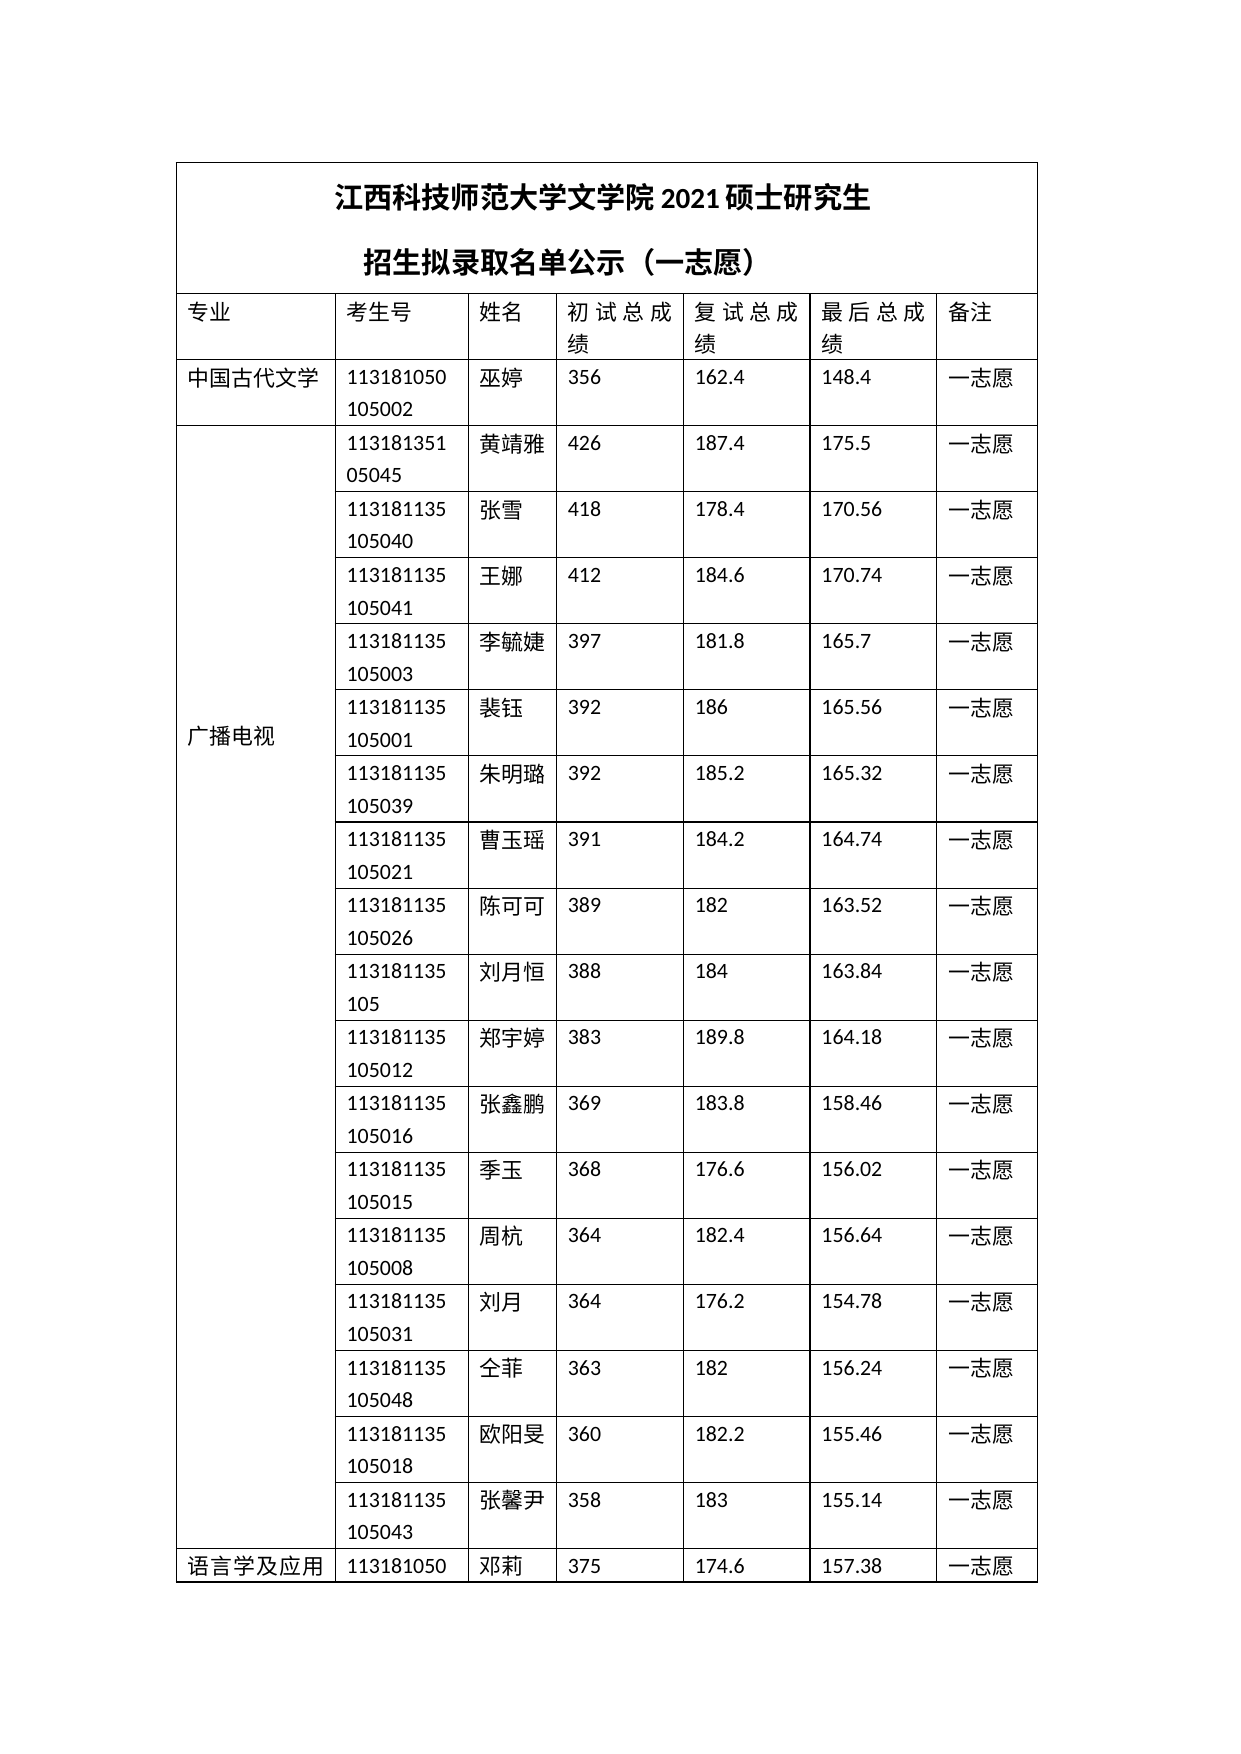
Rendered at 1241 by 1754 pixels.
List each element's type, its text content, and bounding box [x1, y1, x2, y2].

table_cell 155.14 [811, 1483, 936, 1548]
table_cell 369 [557, 1087, 683, 1152]
table_cell 155.46 [811, 1417, 936, 1482]
table_cell 113181135105021 [336, 823, 468, 887]
table_cell 一志愿 [937, 624, 1037, 689]
table_cell 113181135105039 [336, 756, 468, 821]
table_cell 368 [557, 1153, 683, 1218]
table_cell 113181135105003 [336, 624, 468, 689]
table_cell 一志愿 [937, 1021, 1037, 1086]
table_cell 156.02 [811, 1153, 936, 1218]
table_cell 175.5 [811, 426, 936, 491]
table_cell 165.56 [811, 690, 936, 755]
table_cell 113181135105016 [336, 1087, 468, 1152]
table_cell 刘月恒 [469, 955, 556, 1019]
table_cell 113181135105041 [336, 558, 468, 623]
table_cell 113181135105026 [336, 889, 468, 953]
table_cell 朱明璐 [469, 756, 556, 821]
table_cell 一志愿 [937, 360, 1037, 425]
table_cell 一志愿 [937, 756, 1037, 821]
table_cell 184.6 [684, 558, 809, 623]
table_cell 欧阳旻 [469, 1417, 556, 1482]
table_cell 张鑫鹏 [469, 1087, 556, 1152]
table_cell 165.32 [811, 756, 936, 821]
table_cell 113181135105031 [336, 1285, 468, 1350]
table_cell 148.4 [811, 360, 936, 425]
table_cell 113181135105008 [336, 1219, 468, 1284]
table_cell 中国古代文学 [177, 360, 335, 425]
table_cell 郑宇婷 [469, 1021, 556, 1086]
table_cell 364 [557, 1219, 683, 1284]
table_cell 170.56 [811, 492, 936, 557]
table_cell 183.8 [684, 1087, 809, 1152]
table_cell 360 [557, 1417, 683, 1482]
table_cell 182 [684, 1351, 809, 1416]
table_cell 陈可可 [469, 889, 556, 953]
table_cell 363 [557, 1351, 683, 1416]
table_cell 113181135105048 [336, 1351, 468, 1416]
table_cell 113181135105043 [336, 1483, 468, 1548]
table_cell 邓莉 [469, 1549, 556, 1581]
table_cell 11318135105045 [336, 426, 468, 491]
table_cell 广播电视 [177, 426, 335, 1548]
table_cell 113181050102002 [336, 1549, 468, 1581]
table_cell 186 [684, 690, 809, 755]
table_cell 389 [557, 889, 683, 953]
table_cell 375 [557, 1549, 683, 1581]
table_cell 考生号 [336, 294, 468, 359]
table_cell 复试总成绩 [684, 294, 809, 359]
table_cell 一志愿 [937, 1087, 1037, 1152]
table_cell 一志愿 [937, 1219, 1037, 1284]
table_cell 388 [557, 955, 683, 1019]
table_cell 182 [684, 889, 809, 953]
table_cell 一志愿 [937, 1351, 1037, 1416]
table_cell 王娜 [469, 558, 556, 623]
table_cell 156.24 [811, 1351, 936, 1416]
table_cell 158.46 [811, 1087, 936, 1152]
table_cell 383 [557, 1021, 683, 1086]
table_cell 154.78 [811, 1285, 936, 1350]
table_cell 最后总成绩 [811, 294, 936, 359]
table_cell 364 [557, 1285, 683, 1350]
table_cell 113181135105018 [336, 1417, 468, 1482]
table_cell 165.7 [811, 624, 936, 689]
table_cell 巫婷 [469, 360, 556, 425]
table_cell 113181135105012 [336, 1021, 468, 1086]
table_cell 182.4 [684, 1219, 809, 1284]
table_cell 412 [557, 558, 683, 623]
table_cell 356 [557, 360, 683, 425]
table_cell 156.64 [811, 1219, 936, 1284]
table_cell 164.18 [811, 1021, 936, 1086]
table_cell 113181135105040 [336, 492, 468, 557]
table_cell 张雪 [469, 492, 556, 557]
table_cell 专业 [177, 294, 335, 359]
table_cell 397 [557, 624, 683, 689]
table_cell 姓名 [469, 294, 556, 359]
table_cell 一志愿 [937, 690, 1037, 755]
table_cell 176.2 [684, 1285, 809, 1350]
table_cell 182.2 [684, 1417, 809, 1482]
table_cell 仝菲 [469, 1351, 556, 1416]
table_cell 164.74 [811, 823, 936, 887]
table_cell 张馨尹 [469, 1483, 556, 1548]
table_cell 一志愿 [937, 889, 1037, 953]
table_header 江西科技师范大学文学院2021硕士研究生 招生拟录取名单公示（一志愿） [177, 163, 1037, 293]
table_cell 一志愿 [937, 1483, 1037, 1548]
table_cell 刘月 [469, 1285, 556, 1350]
table_cell 一志愿 [937, 823, 1037, 887]
table_cell 备注 [937, 294, 1037, 359]
table_cell 黄靖雅 [469, 426, 556, 491]
table_cell 裴钰 [469, 690, 556, 755]
table_cell 一志愿 [937, 1549, 1037, 1581]
table_cell 185.2 [684, 756, 809, 821]
table_cell 一志愿 [937, 558, 1037, 623]
table_cell 358 [557, 1483, 683, 1548]
table_cell 163.52 [811, 889, 936, 953]
table_cell 174.6 [684, 1549, 809, 1581]
table_cell 392 [557, 756, 683, 821]
table_cell 184.2 [684, 823, 809, 887]
table_cell 一志愿 [937, 426, 1037, 491]
table_cell 113181135105 [336, 955, 468, 1019]
table_cell 187.4 [684, 426, 809, 491]
table_cell 184 [684, 955, 809, 1019]
table_cell 一志愿 [937, 1417, 1037, 1482]
table_cell 157.38 [811, 1549, 936, 1581]
table_cell 391 [557, 823, 683, 887]
table_cell 426 [557, 426, 683, 491]
table_cell 季玉 [469, 1153, 556, 1218]
table_cell 语言学及应用语言学 [177, 1549, 335, 1581]
table_cell 113181050105002 [336, 360, 468, 425]
table_cell 170.74 [811, 558, 936, 623]
table_cell 178.4 [684, 492, 809, 557]
table_cell 392 [557, 690, 683, 755]
table_cell 162.4 [684, 360, 809, 425]
table_cell 一志愿 [937, 1153, 1037, 1218]
table_cell 一志愿 [937, 492, 1037, 557]
table_cell 113181135105015 [336, 1153, 468, 1218]
table_cell 初试总成绩 [557, 294, 683, 359]
table_cell 418 [557, 492, 683, 557]
table_cell 189.8 [684, 1021, 809, 1086]
table_cell 176.6 [684, 1153, 809, 1218]
table_cell 163.84 [811, 955, 936, 1019]
table_cell 一志愿 [937, 955, 1037, 1019]
table_cell 一志愿 [937, 1285, 1037, 1350]
table_cell 李毓婕 [469, 624, 556, 689]
table_cell 181.8 [684, 624, 809, 689]
table_cell 周杭 [469, 1219, 556, 1284]
table_cell 183 [684, 1483, 809, 1548]
table_cell 曹玉瑶 [469, 823, 556, 887]
table_cell 113181135105001 [336, 690, 468, 755]
